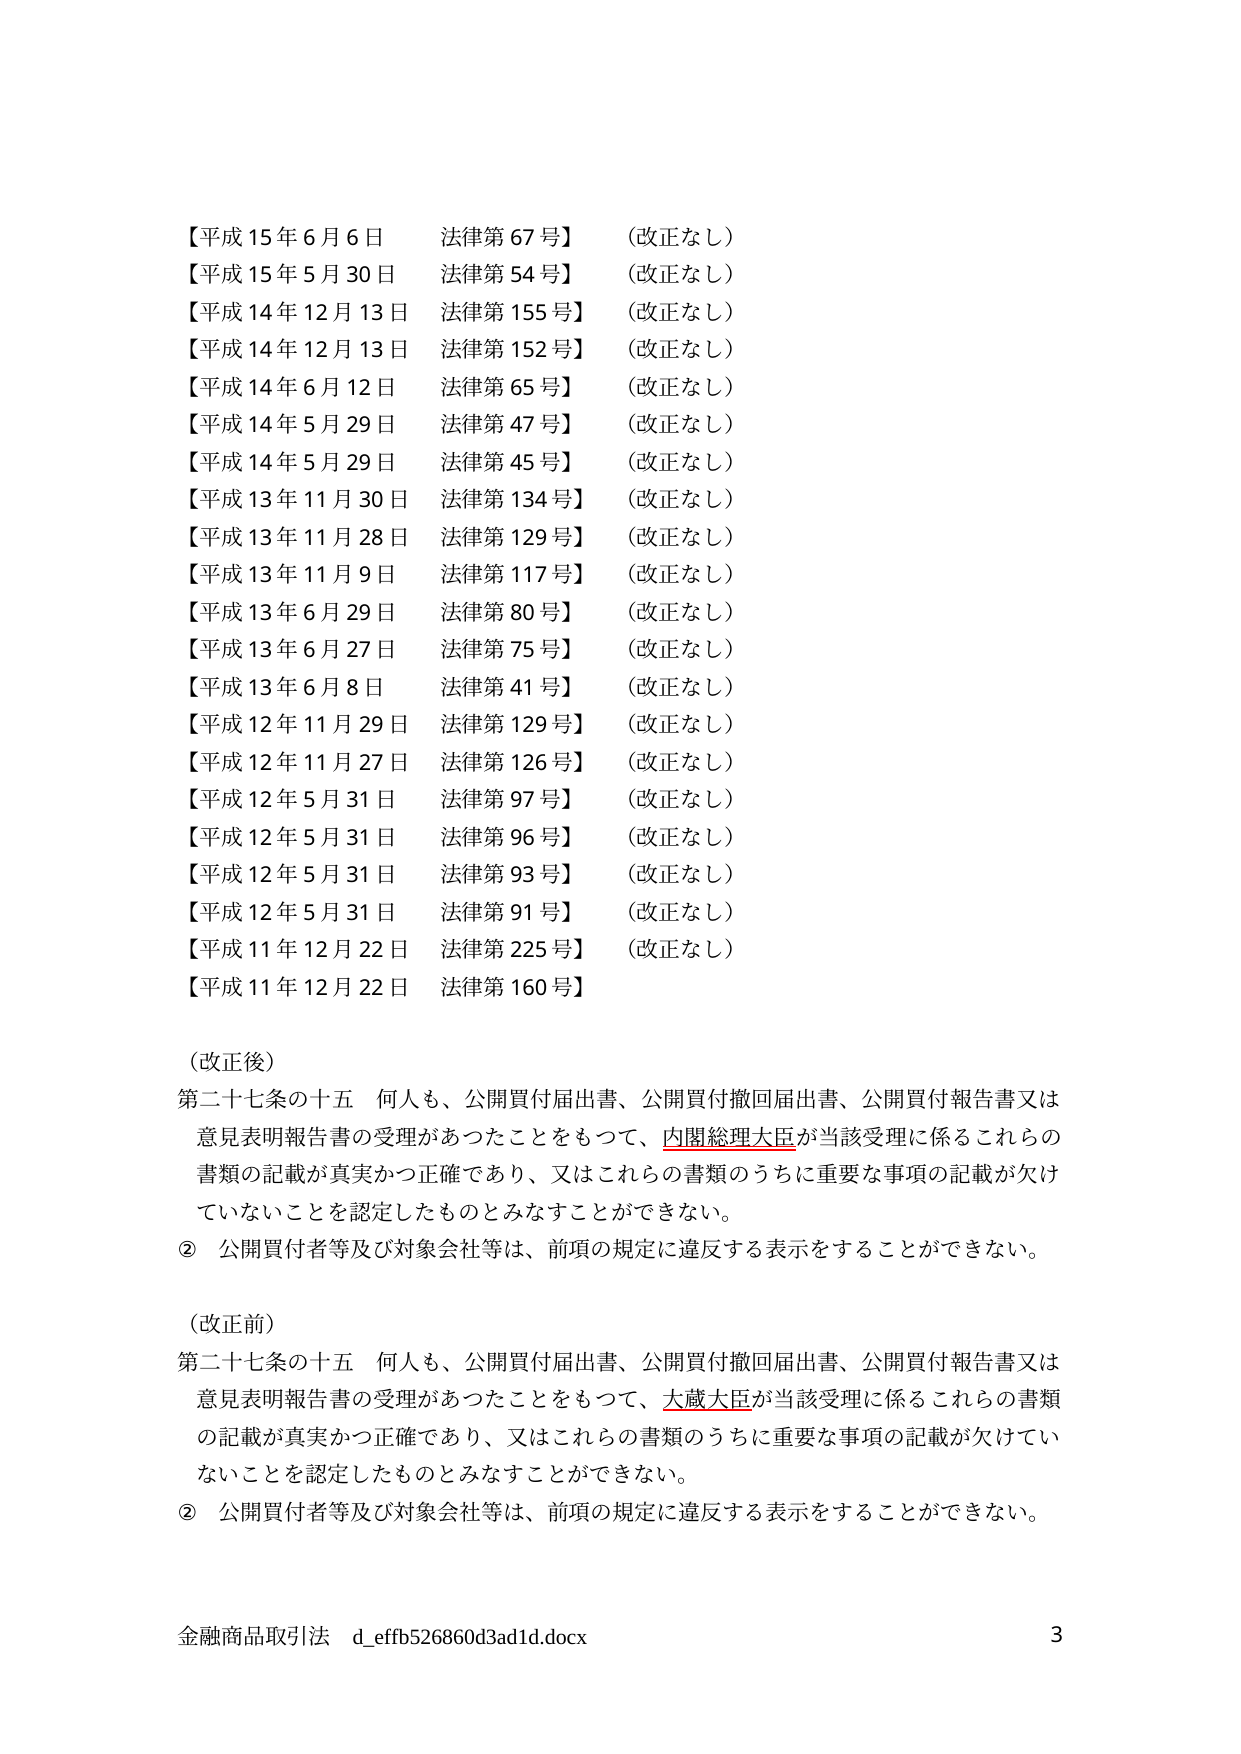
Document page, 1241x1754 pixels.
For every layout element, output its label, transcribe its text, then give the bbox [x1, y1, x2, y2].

text 【平成12年5月31日 法律第97号】 （改正なし） [177, 779, 1063, 817]
text 【平成12年5月31日 法律第91号】 （改正なし） [177, 892, 1063, 929]
text ② 公開買付者等及び対象会社等は、前項の規定に違反する表示をすることができない。 [177, 1229, 1063, 1267]
text 【平成13年6月29日 法律第80号】 （改正なし） [177, 592, 1063, 629]
text 【平成13年11月30日 法律第134号】 （改正なし） [177, 479, 1063, 517]
text 第二十七条の十五 何人も、公開買付届出書、公開買付撤回届出書、公開買付報告書又は意見表明報告書の受理があつたことをもつて、内閣総理大臣が当該受理に係るこれらの書類の記載が真実かつ正確であり、又はこれらの書類のうちに重要な事項の記載が欠けていないことを認定したものとみなすことができない。 [177, 1079, 1063, 1229]
text （改正後） [177, 1042, 1063, 1079]
text （改正前） [177, 1304, 1063, 1342]
text 【平成12年5月31日 法律第93号】 （改正なし） [177, 854, 1063, 892]
text 【平成14年12月13日 法律第152号】 （改正なし） [177, 329, 1063, 367]
text 【平成13年11月28日 法律第129号】 （改正なし） [177, 517, 1063, 554]
text 【平成13年6月8日 法律第41号】 （改正なし） [177, 667, 1063, 704]
text 【平成15年5月30日 法律第54号】 （改正なし） [177, 254, 1063, 292]
text ② 公開買付者等及び対象会社等は、前項の規定に違反する表示をすることができない。 [177, 1492, 1063, 1529]
text 【平成12年11月27日 法律第126号】 （改正なし） [177, 742, 1063, 779]
text 【平成14年5月29日 法律第45号】 （改正なし） [177, 442, 1063, 479]
text 【平成11年12月22日 法律第160号】 [177, 967, 1063, 1004]
text 【平成13年11月9日 法律第117号】 （改正なし） [177, 554, 1063, 592]
text 【平成13年6月27日 法律第75号】 （改正なし） [177, 629, 1063, 667]
text 【平成14年5月29日 法律第47号】 （改正なし） [177, 404, 1063, 442]
text 第二十七条の十五 何人も、公開買付届出書、公開買付撤回届出書、公開買付報告書又は意見表明報告書の受理があつたことをもつて、大蔵大臣が当該受理に係るこれらの書類の記載が真実かつ正確であり、又はこれらの書類のうちに重要な事項の記載が欠けていないことを認定したものとみなすことができない。 [177, 1342, 1063, 1492]
text 【平成12年11月29日 法律第129号】 （改正なし） [177, 704, 1063, 742]
text 【平成15年6月6日 法律第67号】 （改正なし） [177, 217, 1063, 254]
text 【平成14年6月12日 法律第65号】 （改正なし） [177, 367, 1063, 404]
text 【平成14年12月13日 法律第155号】 （改正なし） [177, 292, 1063, 329]
text 【平成11年12月22日 法律第225号】 （改正なし） [177, 929, 1063, 967]
text 【平成12年5月31日 法律第96号】 （改正なし） [177, 817, 1063, 854]
